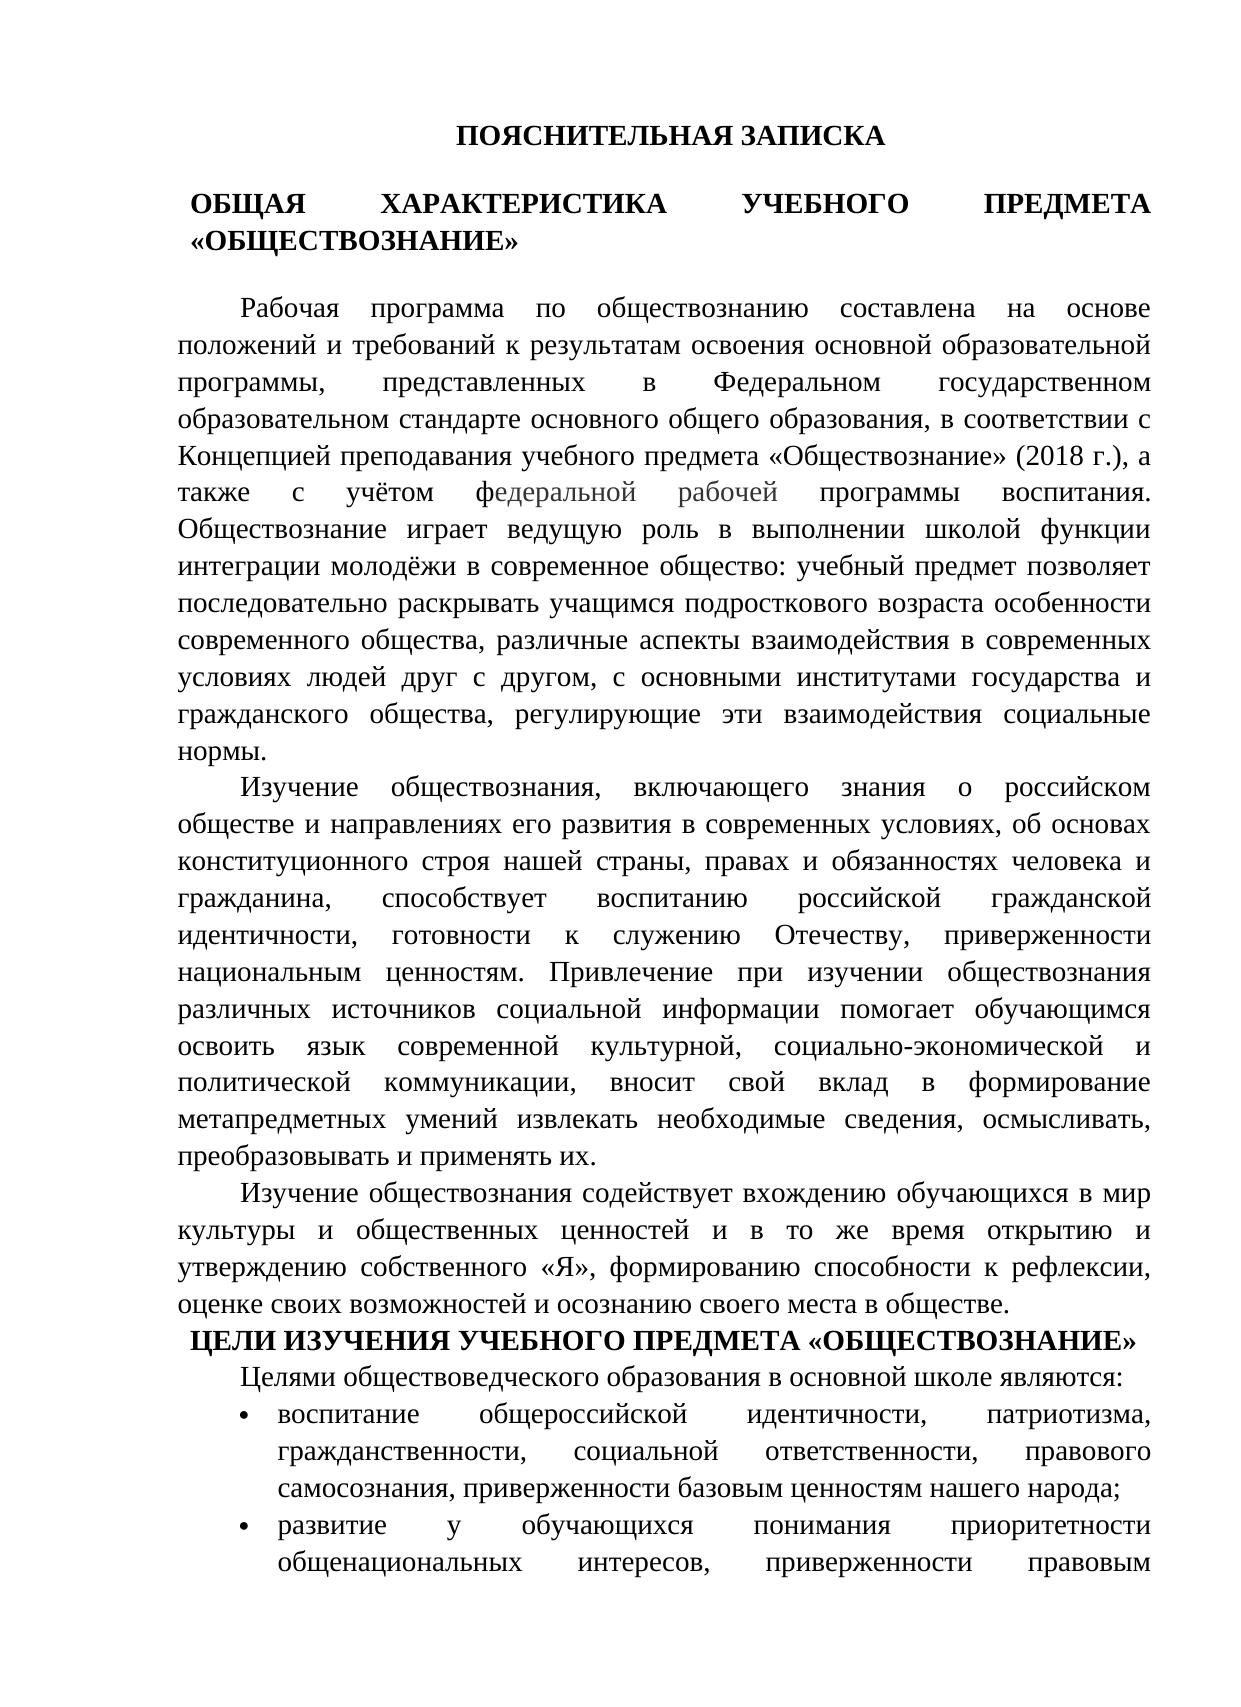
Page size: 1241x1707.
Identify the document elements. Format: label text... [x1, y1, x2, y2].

text ПОЯСНИТЕЛЬНАЯ ЗАПИСКА [190, 118, 1152, 152]
text Изучение обществознания, включающего знания о российском обществе и направлениях его развития в современных условиях, об основах конституционного строя нашей страны, правах и обязанностях человека и гражданина, способствует воспитанию российской гражданской идентичности, готовности к служению Отечеству, приверженности национальным ценностям. Привлечение при изучении обществознания различных источников социальной информации помогает обучающимся освоить язык современной культурной, социально-экономической и политической коммуникации, вносит свой вклад в формирование метапредметных умений извлекать необходимые сведения, осмысливать, преобразовывать и применять их. [177, 769, 1152, 1172]
text Целями обществоведческого образования в основной школе являются: [177, 1359, 1152, 1393]
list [240, 1507, 1152, 1577]
text Изучение обществознания содействует вхождению обучающихся в мир культуры и общественных ценностей и в то же время открытию и утверждению собственного «Я», формированию способности к рефлексии, оценке своих возможностей и осознанию своего места в обществе. [177, 1175, 1152, 1319]
text ЦЕЛИ ИЗУЧЕНИЯ УЧЕБНОГО ПРЕДМЕТА «ОБЩЕСТВОЗНАНИЕ» [190, 1323, 1152, 1356]
list воспитание общероссийской идентичности, патриотизма, гражданственности, социальной ответственности, правового самосознания, приверженности базовым ценностям нашего народа; [240, 1396, 1152, 1504]
text ОБЩАЯ ХАРАКТЕРИСТИКА УЧЕБНОГО ПРЕДМЕТА «ОБЩЕСТВОЗНАНИЕ» [190, 186, 1152, 256]
text Рабочая программа по обществознанию составлена на основе положений и требований к результатам освоения основной образовательной программы, представленных в Федеральном государственном образовательном стандарте основного общего образования, в соответствии с Концепцией преподавания учебного предмета «Обществознание» (2018 г.), а также с учётом федеральной рабочей программы воспитания. Обществознание играет ведущую роль в выполнении школой функции интеграции молодёжи в современное общество: учебный предмет позволяет последовательно раскрывать учащимся подросткового возраста особенности современного общества, различные аспекты взаимодействия в современных условиях людей друг с другом, с основными институтами государства и гражданского общества, регулирующие эти взаимодействия социальные нормы. [177, 290, 1152, 766]
